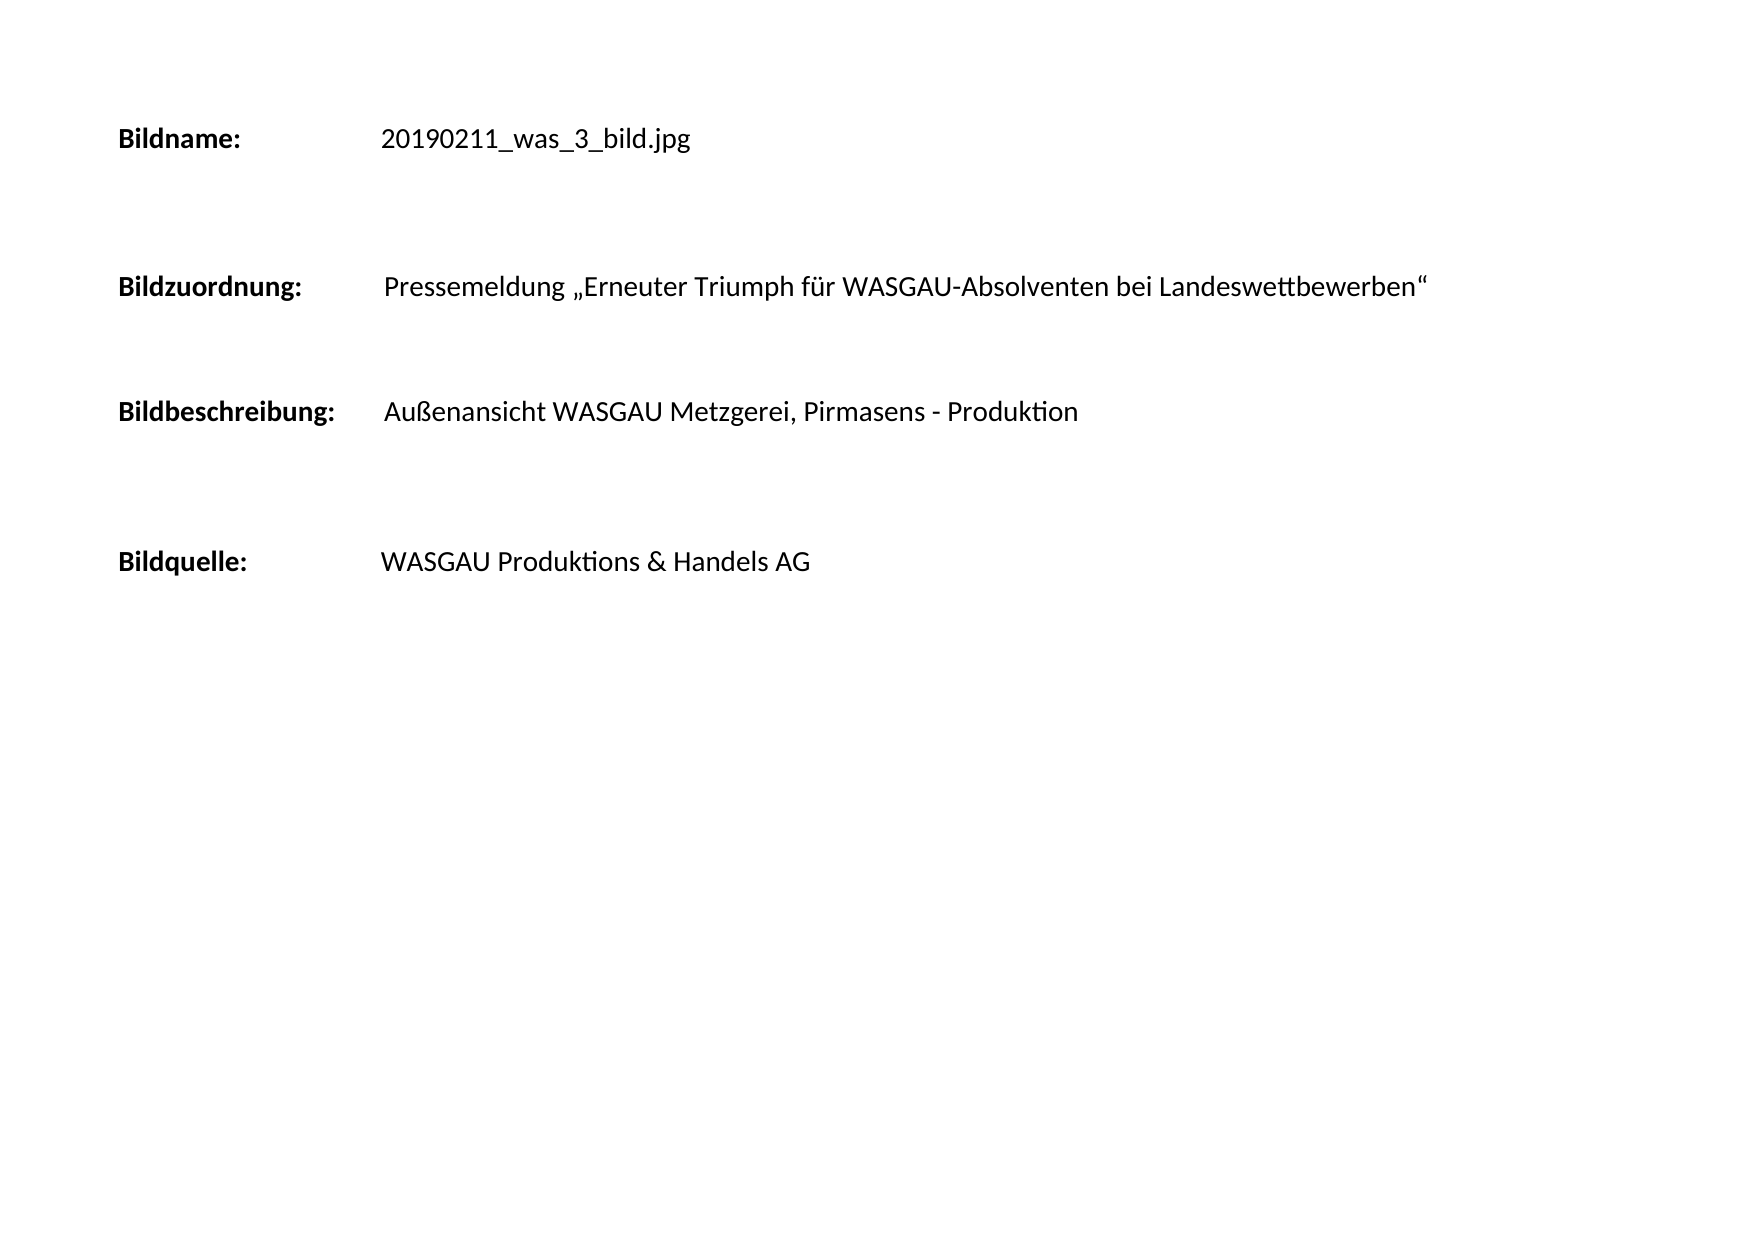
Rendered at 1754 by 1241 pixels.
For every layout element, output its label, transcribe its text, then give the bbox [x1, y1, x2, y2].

text Bildquelle: WASGAU Produktions & Handels AG [118, 541, 1636, 579]
text Bildzuordnung: Pressemeldung „Erneuter Triumph für WASGAU-Absolventen bei Landeswettbewerben“ [118, 268, 1636, 304]
text Bildname: 20190211_was_3_bild.jpg [118, 118, 1636, 156]
text Bildbeschreibung: Außenansicht WASGAU Metzgerei, Pirmasens - Produktion [118, 391, 1636, 429]
